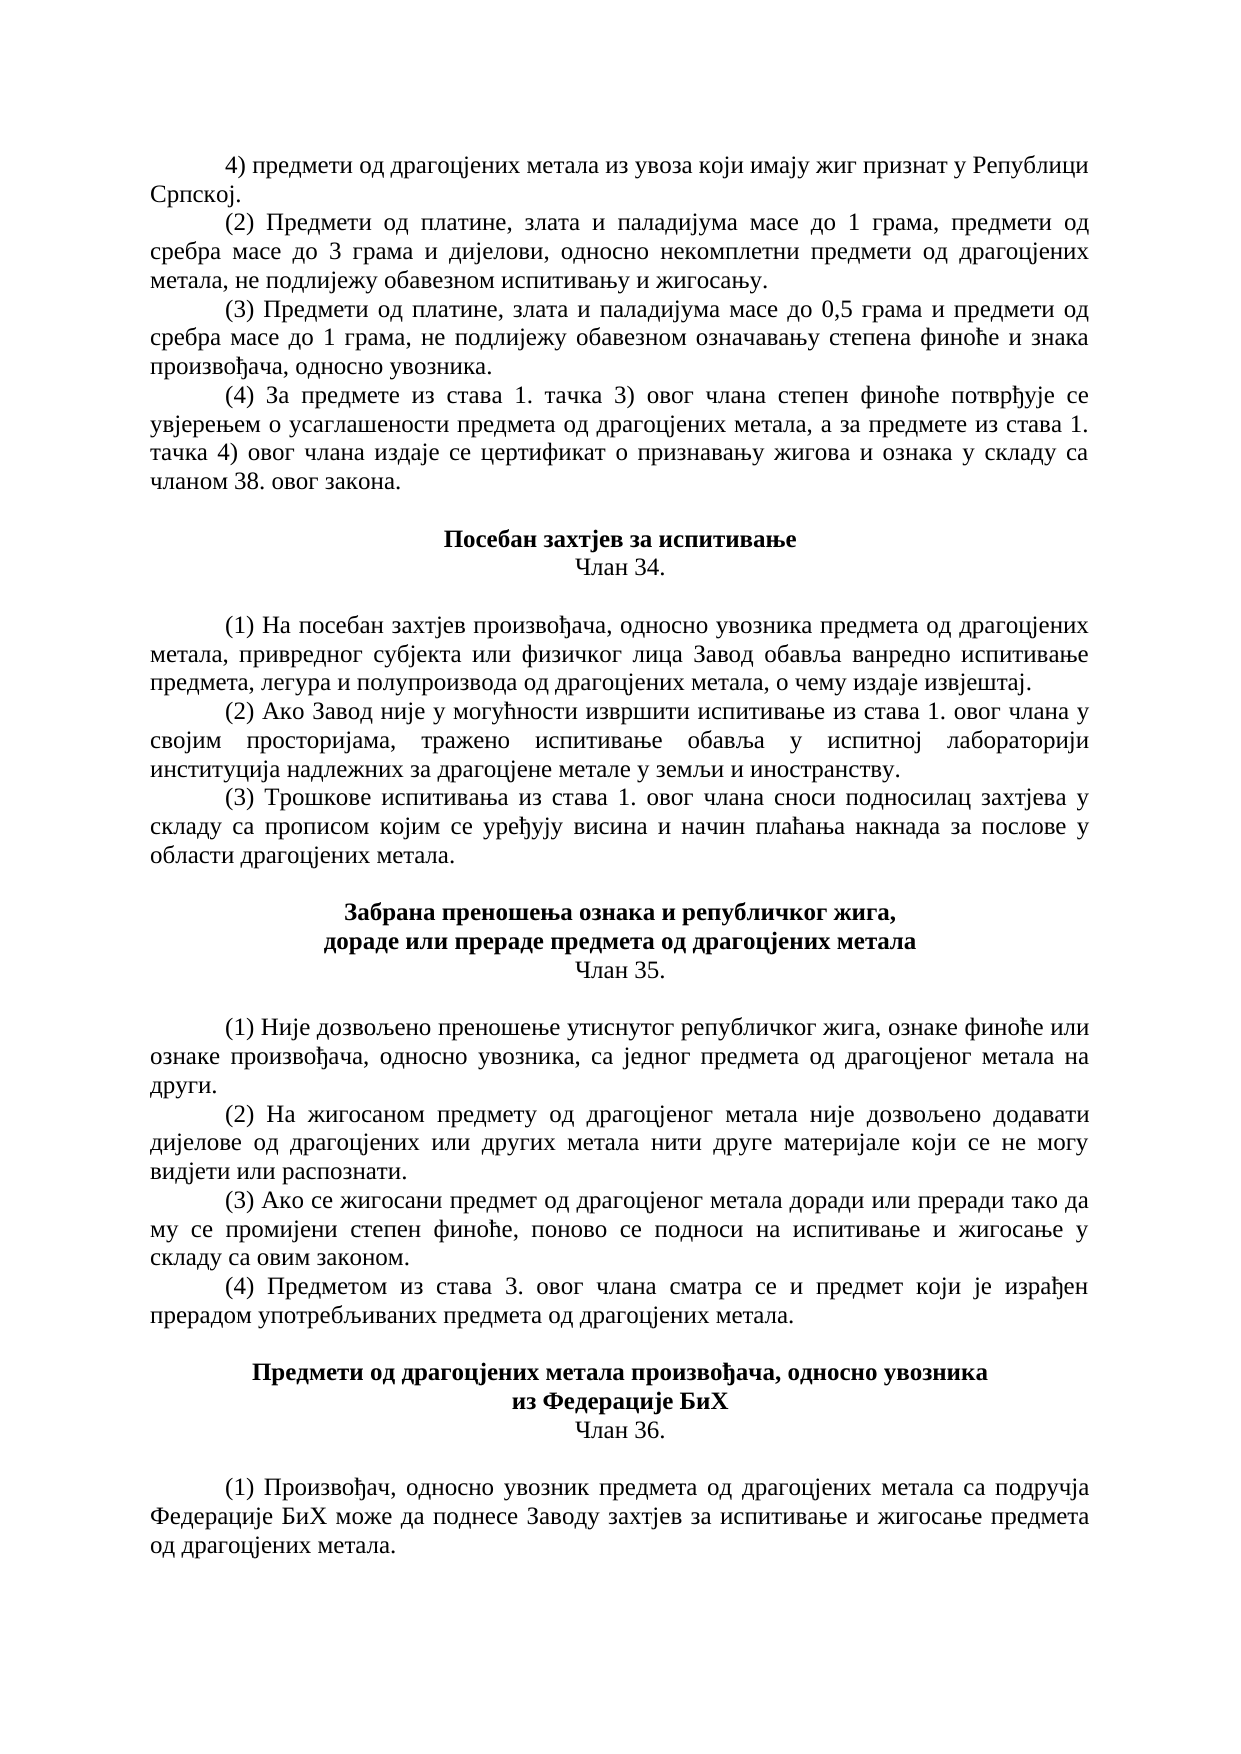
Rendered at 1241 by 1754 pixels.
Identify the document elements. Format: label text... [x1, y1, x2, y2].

text (1) На посебан захтјев произвођача, односно увозника предмета од драгоцјених метала, привредног субјекта или физичког лица Завод обавља ванредно испитивање предмета, легура и полупроизвода од драгоцјених метала, о чему издаје извјештај. [150, 610, 1090, 696]
text Члан 36. [150, 1415, 1090, 1444]
text Члан 35. [150, 955, 1090, 984]
text (2) Ако Завод није у могућности извршити испитивање из става 1. овог члана у својим просторијама, тражено испитивање обавља у испитној лабораторији институција надлежних за драгоцјене метале у земљи и иностранству. [150, 696, 1090, 782]
text (1) Произвођач, односно увозник предмета од драгоцјених метала са подручја Федерације БиХ може да поднесе Заводу захтјев за испитивање и жигосање предмета од драгоцјених метала. [150, 1472, 1090, 1559]
text Предмети од драгоцјених метала произвођача, односно увозника [150, 1357, 1090, 1386]
text (3) Предмети од платине, злата и паладијума масе до 0,5 грама и предмети од сребра масе до 1 грама, не подлијежу обавезном означавању степена финоће и знака произвођача, односно увозника. [150, 294, 1090, 380]
text (3) Трошкове испитивања из става 1. овог члана сноси подносилац захтјева у складу са прописом којим се уређују висина и начин плаћања накнада за послове у области драгоцјених метала. [150, 782, 1090, 869]
text (2) Предмети од платине, злата и паладијума масе до 1 грама, предмети од сребра масе до 3 грама и дијелови, односно некомплетни предмети од драгоцјених метала, не подлијежу обавезном испитивању и жигосању. [150, 207, 1090, 294]
text (4) За предмете из става 1. тачка 3) овог члана степен финоће потврђује се увјерењем о усаглашености предмета од драгоцјених метала, а за предмете из става 1. тачка 4) овог члана издаје се цертификат о признавању жигова и ознака у складу са чланом 38. овог закона. [150, 380, 1090, 495]
list (3) Ако се жигосани предмет од драгоцјеног метала доради или преради тако да му се промијени степен финоће, поново се подноси на испитивање и жигосање у складу са овим законом. [150, 1185, 1090, 1271]
text Члан 34. [150, 552, 1090, 581]
text дораде или прераде предмета од драгоцјених метала [150, 926, 1090, 955]
text 4) предмети од драгоцјених метала из увоза који имају жиг признат у Републици Српској. [150, 150, 1090, 207]
list (1) Није дозвољено преношење утиснутог републичког жига, ознаке финоће или ознаке произвођача, односно увозника, са једног предмета од драгоцјеног метала на други. [150, 1012, 1090, 1099]
text Посебан захтјев за испитивање [150, 524, 1090, 552]
list (4) Предметом из става 3. овог члана сматра се и предмет који је израђен прерадом употребљиваних предмета од драгоцјених метала. [150, 1271, 1090, 1329]
text Забрана преношења ознака и републичког жига, [150, 897, 1090, 926]
text из Федерације БиХ [150, 1386, 1090, 1415]
list (2) На жигосаном предмету од драгоцјеног метала није дозвољено додавати дијелове од драгоцјених или других метала нити друге материјале који се не могу видјети или распознати. [150, 1099, 1090, 1185]
